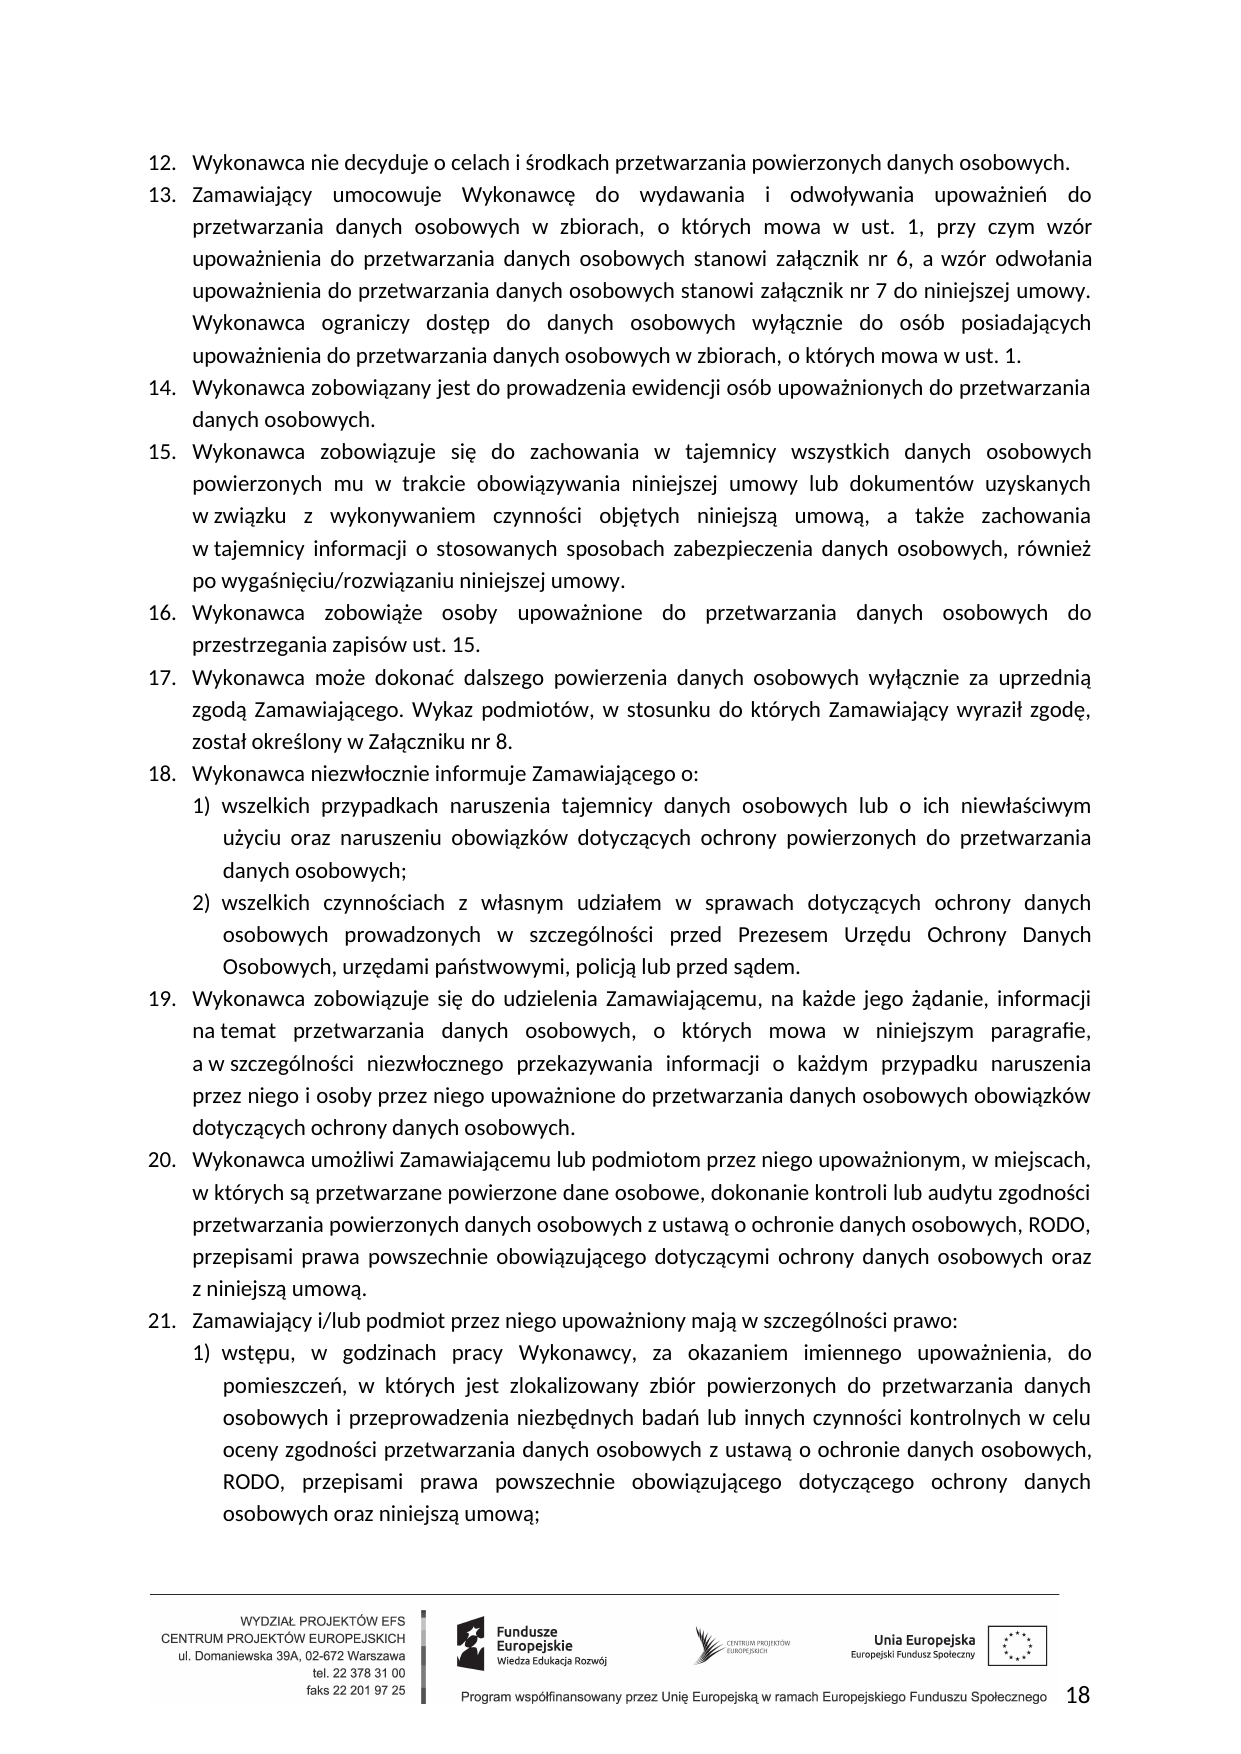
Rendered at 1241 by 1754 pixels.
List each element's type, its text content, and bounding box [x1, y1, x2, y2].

list Wykonawca zobowiąże osoby upoważnione do przetwarzania danych osobowych do przestrzegania zapisów ust. 15. [148, 598, 1093, 658]
list Zamawiający i/lub podmiot przez niego upoważniony mają w szczególności prawo: [148, 1306, 1093, 1334]
list Wykonawca zobowiązuje się do zachowania w tajemnicy wszystkich danych osobowych powierzonych mu w trakcie obowiązywania niniejszej umowy lub dokumentów uzyskanych w związku z wykonywaniem czynności objętych niniejszą umową, a także zachowania w tajemnicy informacji o stosowanych sposobach zabezpieczenia danych osobowych, również po wygaśnięciu/rozwiązaniu niniejszej umowy. [148, 437, 1093, 594]
list Zamawiający umocowuje Wykonawcę do wydawania i odwoływania upoważnień do przetwarzania danych osobowych w zbiorach, o których mowa w ust. 1, przy czym wzór upoważnienia do przetwarzania danych osobowych stanowi załącznik nr 6, a wzór odwołania upoważnienia do przetwarzania danych osobowych stanowi załącznik nr 7 do niniejszej umowy. Wykonawca ograniczy dostęp do danych osobowych wyłącznie do osób posiadających upoważnienia do przetwarzania danych osobowych w zbiorach, o których mowa w ust. 1. [148, 180, 1093, 369]
list wszelkich czynnościach z własnym udziałem w sprawach dotyczących ochrony danych osobowych prowadzonych w szczególności przed Prezesem Urzędu Ochrony Danych Osobowych, urzędami państwowymi, policją lub przed sądem. [192, 888, 1093, 980]
list Wykonawca zobowiązuje się do udzielenia Zamawiającemu, na każde jego żądanie, informacji na temat przetwarzania danych osobowych, o których mowa w niniejszym paragrafie, a w szczególności niezwłocznego przekazywania informacji o każdym przypadku naruszenia przez niego i osoby przez niego upoważnione do przetwarzania danych osobowych obowiązków dotyczących ochrony danych osobowych. [148, 984, 1093, 1141]
list Wykonawca umożliwi Zamawiającemu lub podmiotom przez niego upoważnionym, w miejscach, w których są przetwarzane powierzone dane osobowe, dokonanie kontroli lub audytu zgodności przetwarzania powierzonych danych osobowych z ustawą o ochronie danych osobowych, RODO, przepisami prawa powszechnie obowiązującego dotyczącymi ochrony danych osobowych oraz z niniejszą umową. [148, 1145, 1093, 1302]
picture [150, 1594, 1060, 1704]
list Wykonawca może dokonać dalszego powierzenia danych osobowych wyłącznie za uprzednią zgodą Zamawiającego. Wykaz podmiotów, w stosunku do których Zamawiający wyraził zgodę, został określony w Załączniku nr 8. [148, 663, 1093, 755]
list wszelkich przypadkach naruszenia tajemnicy danych osobowych lub o ich niewłaściwym użyciu oraz naruszeniu obowiązków dotyczących ochrony powierzonych do przetwarzania danych osobowych; [192, 791, 1093, 884]
list Wykonawca niezwłocznie informuje Zamawiającego o: [148, 759, 1093, 787]
list wstępu, w godzinach pracy Wykonawcy, za okazaniem imiennego upoważnienia, do pomieszczeń, w których jest zlokalizowany zbiór powierzonych do przetwarzania danych osobowych i przeprowadzenia niezbędnych badań lub innych czynności kontrolnych w celu oceny zgodności przetwarzania danych osobowych z ustawą o ochronie danych osobowych, RODO, przepisami prawa powszechnie obowiązującego dotyczącego ochrony danych osobowych oraz niniejszą umową; [192, 1338, 1093, 1527]
list Wykonawca zobowiązany jest do prowadzenia ewidencji osób upoważnionych do przetwarzania danych osobowych. [148, 373, 1093, 433]
list Wykonawca nie decyduje o celach i środkach przetwarzania powierzonych danych osobowych. [148, 148, 1093, 176]
